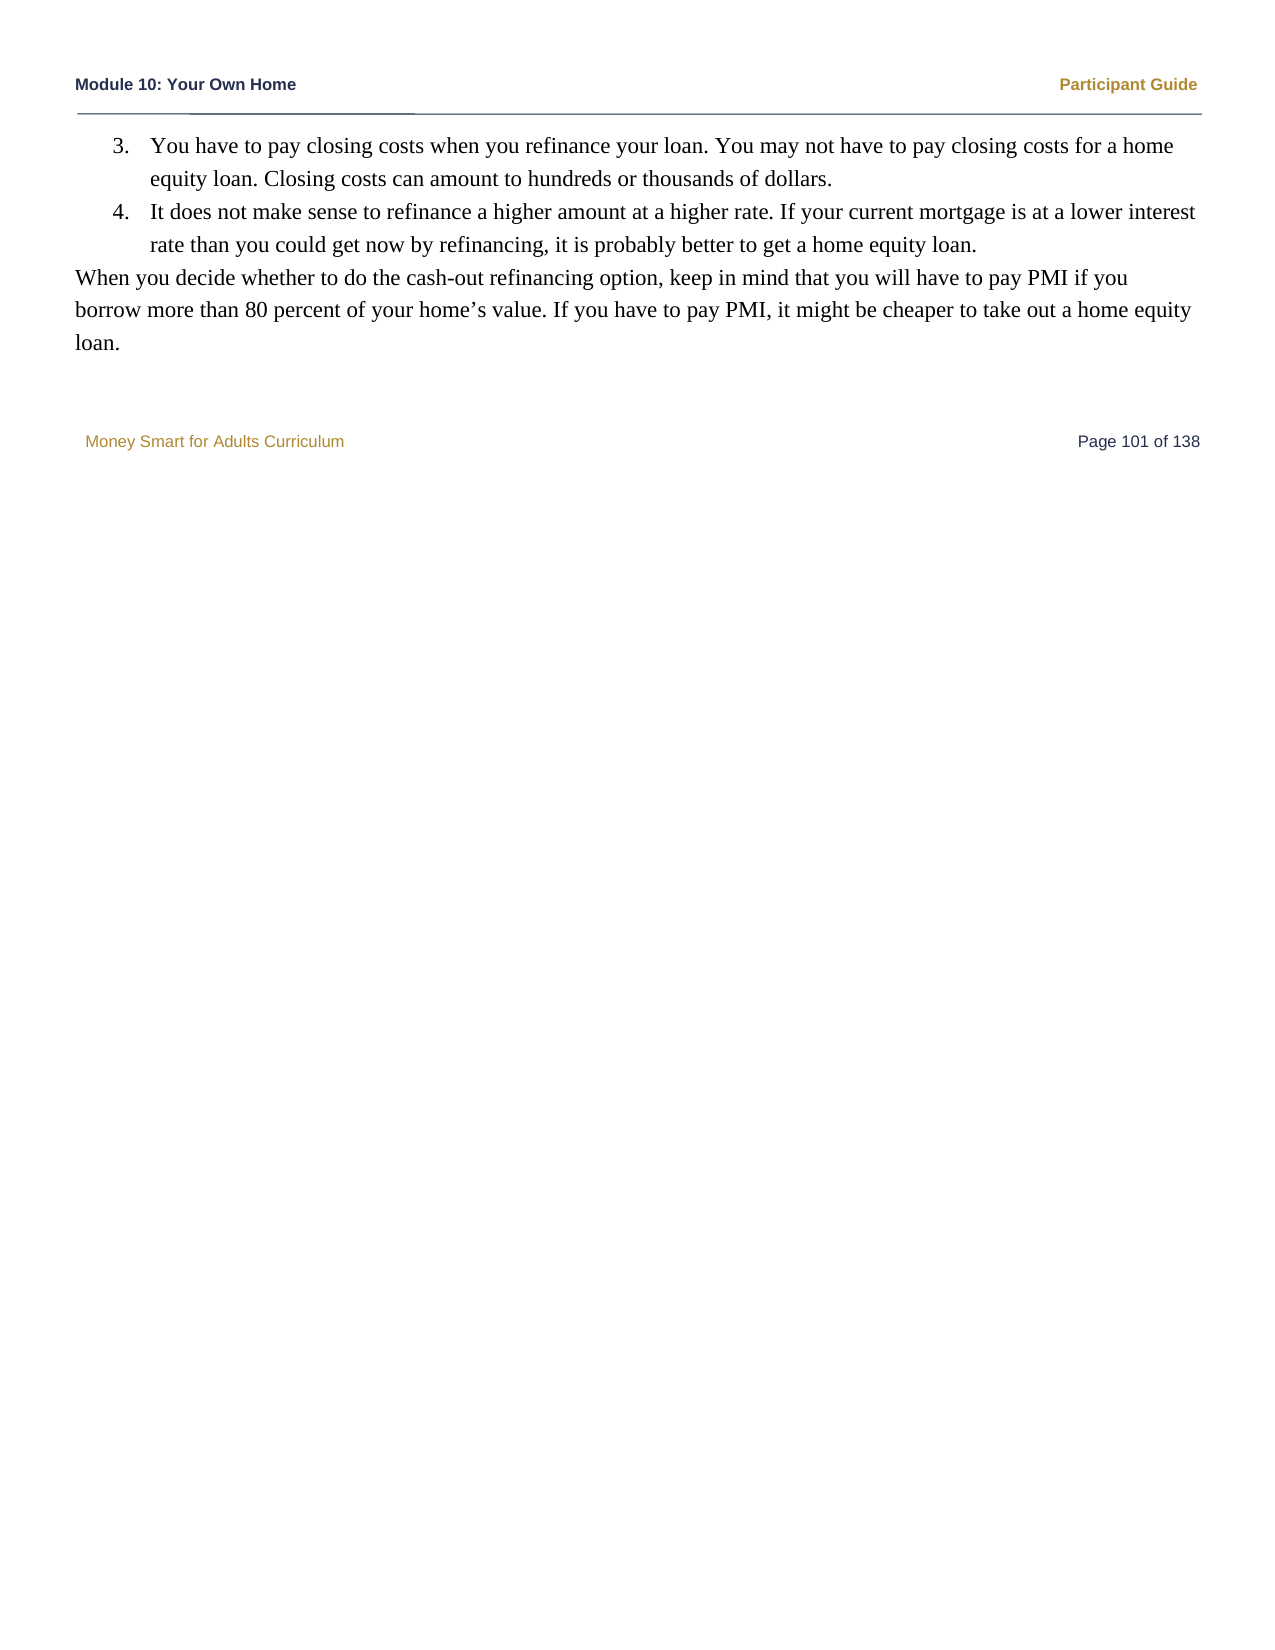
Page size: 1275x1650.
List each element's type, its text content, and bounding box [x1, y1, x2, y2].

list It does not make sense to refinance a higher amount at a higher rate. If your current mortgage is at a lower interest rate than you could get now by refinancing, it is probably better to get a home equity loan. [112, 198, 1200, 257]
list You have to pay closing costs when you refinance your loan. You may not have to pay closing costs for a home equity loan. Closing costs can amount to hundreds or thousands of dollars. [112, 132, 1200, 191]
text When you decide whether to do the cash-out refinancing option, keep in mind that you will have to pay PMI if you borrow more than 80 percent of your home’s value. If you have to pay PMI, it might be cheaper to take out a home equity loan. [75, 263, 1200, 356]
picture [75, 0, 1201, 257]
